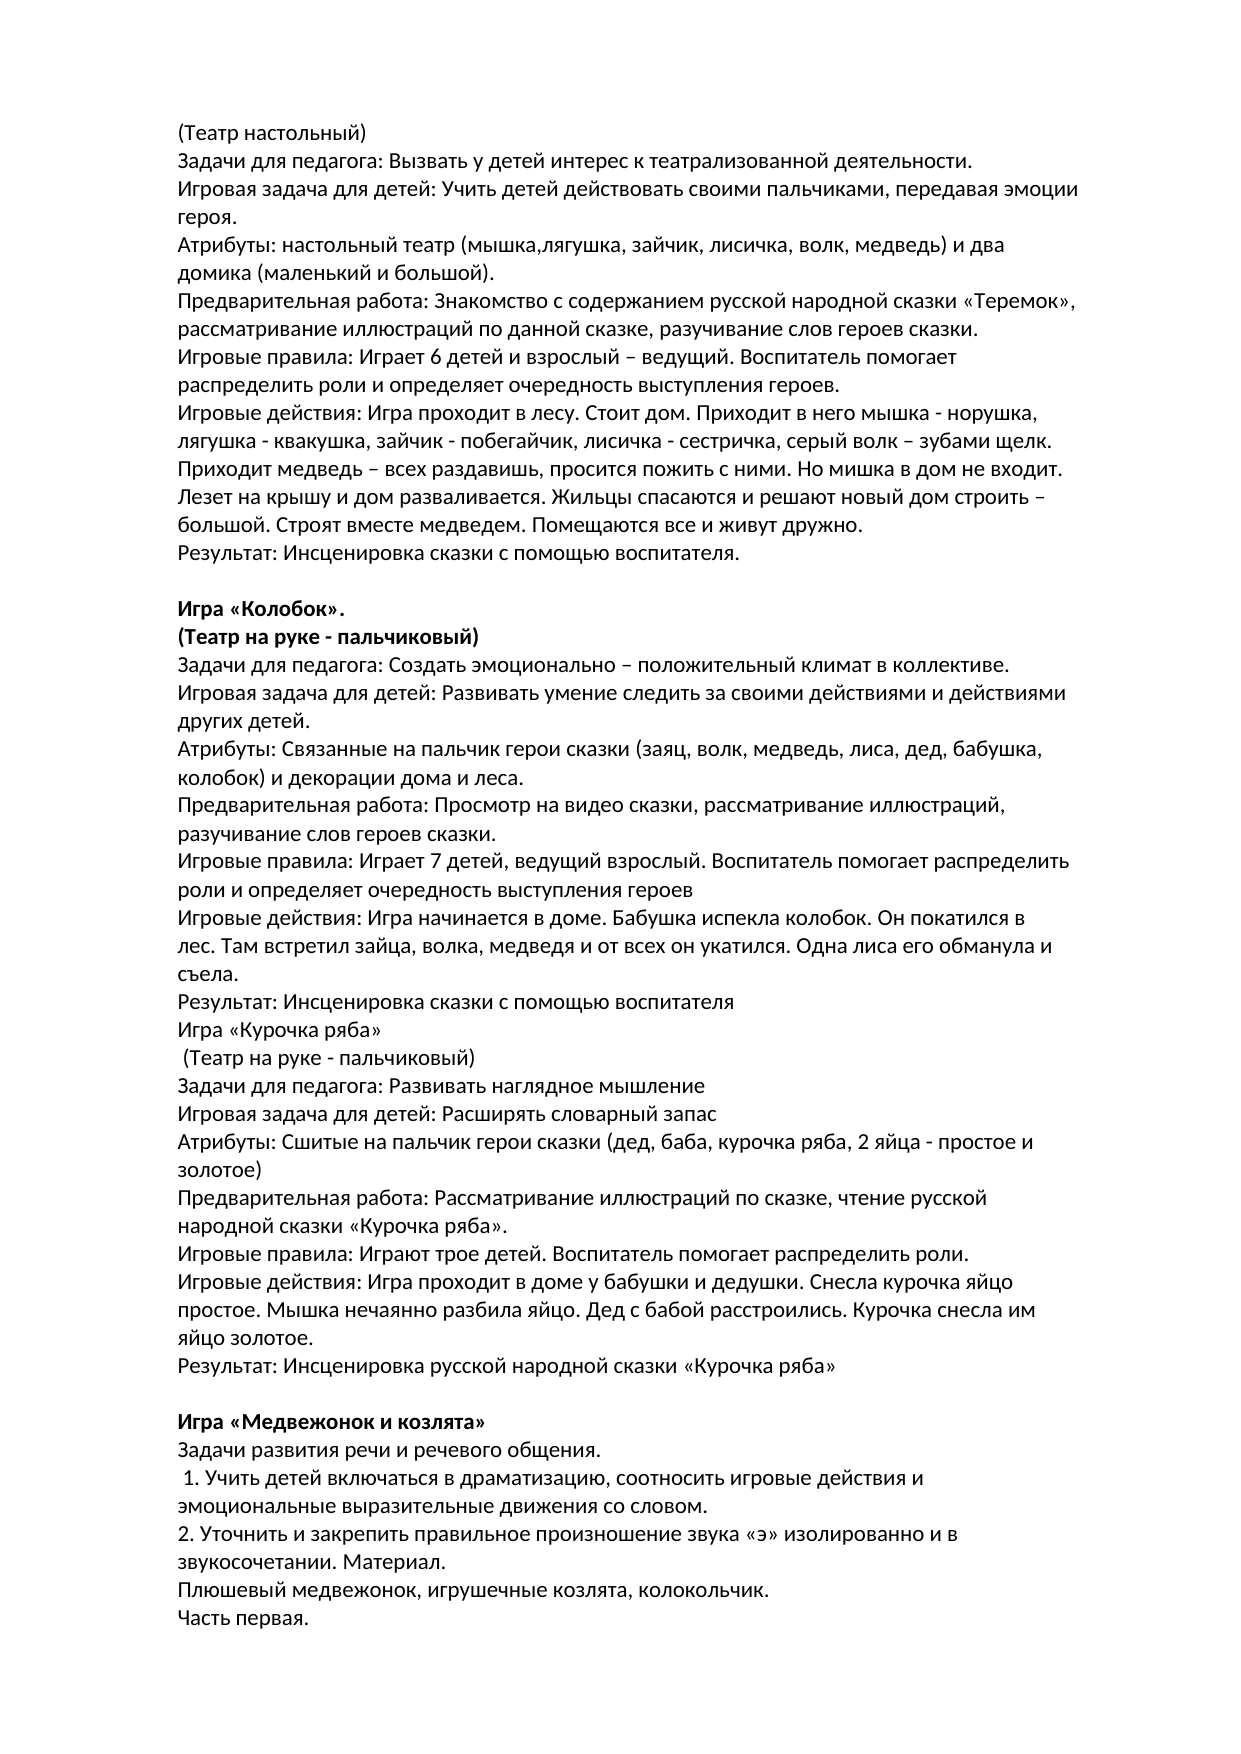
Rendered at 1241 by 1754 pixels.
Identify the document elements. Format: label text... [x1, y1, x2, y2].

text 1. Учить детей включаться в драматизацию, соотносить игровые действия и [177, 1463, 1152, 1491]
text Игровые действия: Игра начинается в доме. Бабушка испекла колобок. Он покатился в [177, 903, 1152, 931]
text рассматривание иллюстраций по данной сказке, разучивание слов героев сказки. [177, 314, 1152, 342]
text Игра «Медвежонок и козлята» [177, 1407, 1152, 1435]
text лягушка - квакушка, зайчик - побегайчик, лисичка - сестричка, серый волк – зубами щелк. [177, 426, 1152, 454]
text простое. Мышка нечаянно разбила яйцо. Дед с бабой расстроились. Курочка снесла им [177, 1295, 1152, 1323]
text съела. [177, 959, 1152, 987]
text Часть первая. [177, 1603, 1152, 1631]
text Атрибуты: настольный театр (мышка,лягушка, зайчик, лисичка, волк, медведь) и два [177, 230, 1152, 258]
text звукосочетании. Материал. [177, 1547, 1152, 1575]
text Задачи развития речи и речевого общения. [177, 1435, 1152, 1463]
text Задачи для педагога: Вызвать у детей интерес к театрализованной деятельности. [177, 146, 1152, 174]
text народной сказки «Курочка ряба». [177, 1211, 1152, 1239]
text Предварительная работа: Рассматривание иллюстраций по сказке, чтение русской [177, 1183, 1152, 1211]
text (Театр на руке - пальчиковый) [177, 622, 1152, 651]
text золотое) [177, 1155, 1152, 1183]
text 2. Уточнить и закрепить правильное произношение звука «э» изолированно и в [177, 1519, 1152, 1547]
text Игровая задача для детей: Учить детей действовать своими пальчиками, передавая эмоции [177, 174, 1152, 202]
text разучивание слов героев сказки. [177, 819, 1152, 847]
text Результат: Инсценировка сказки с помощью воспитателя. [177, 538, 1152, 566]
text (Театр настольный) [177, 118, 1152, 146]
text Игровые правила: Играет 6 детей и взрослый – ведущий. Воспитатель помогает [177, 342, 1152, 370]
text Игровые правила: Играет 7 детей, ведущий взрослый. Воспитатель помогает распределить [177, 847, 1152, 875]
text Игра «Колобок». [177, 594, 1152, 622]
text Игровые правила: Играют трое детей. Воспитатель помогает распределить роли. [177, 1239, 1152, 1267]
text колобок) и декорации дома и леса. [177, 763, 1152, 791]
text Игровые действия: Игра проходит в доме у бабушки и дедушки. Снесла курочка яйцо [177, 1267, 1152, 1295]
text Атрибуты: Связанные на пальчик герои сказки (заяц, волк, медведь, лиса, дед, бабушка, [177, 734, 1152, 763]
text Приходит медведь – всех раздавишь, просится пожить с ними. Но мишка в дом не входит. [177, 454, 1152, 482]
text Атрибуты: Сшитые на пальчик герои сказки (дед, баба, курочка ряба, 2 яйца - простое и [177, 1127, 1152, 1155]
text Задачи для педагога: Развивать наглядное мышление [177, 1071, 1152, 1099]
text Плюшевый медвежонок, игрушечные козлята, колокольчик. [177, 1575, 1152, 1603]
text других детей. [177, 707, 1152, 734]
text Игровые действия: Игра проходит в лесу. Стоит дом. Приходит в него мышка - норушка, [177, 398, 1152, 426]
text Результат: Инсценировка сказки с помощью воспитателя [177, 987, 1152, 1015]
text Задачи для педагога: Создать эмоционально – положительный климат в коллективе. [177, 651, 1152, 678]
text Предварительная работа: Просмотр на видео сказки, рассматривание иллюстраций, [177, 791, 1152, 819]
text распределить роли и определяет очередность выступления героев. [177, 370, 1152, 398]
text Лезет на крышу и дом разваливается. Жильцы спасаются и решают новый дом строить – [177, 482, 1152, 510]
text героя. [177, 202, 1152, 230]
text (Театр на руке - пальчиковый) [177, 1043, 1152, 1071]
text Предварительная работа: Знакомство с содержанием русской народной сказки «Теремок», [177, 286, 1152, 314]
text Результат: Инсценировка русской народной сказки «Курочка ряба» [177, 1351, 1152, 1379]
text лес. Там встретил зайца, волка, медведя и от всех он укатился. Одна лиса его обманула и [177, 931, 1152, 959]
text роли и определяет очередность выступления героев [177, 875, 1152, 903]
text большой. Строят вместе медведем. Помещаются все и живут дружно. [177, 510, 1152, 538]
text Игровая задача для детей: Расширять словарный запас [177, 1099, 1152, 1127]
text Игра «Курочка ряба» [177, 1015, 1152, 1043]
text домика (маленький и большой). [177, 258, 1152, 286]
text яйцо золотое. [177, 1323, 1152, 1351]
text эмоциональные выразительные движения со словом. [177, 1491, 1152, 1519]
text Игровая задача для детей: Развивать умение следить за своими действиями и действиями [177, 678, 1152, 707]
